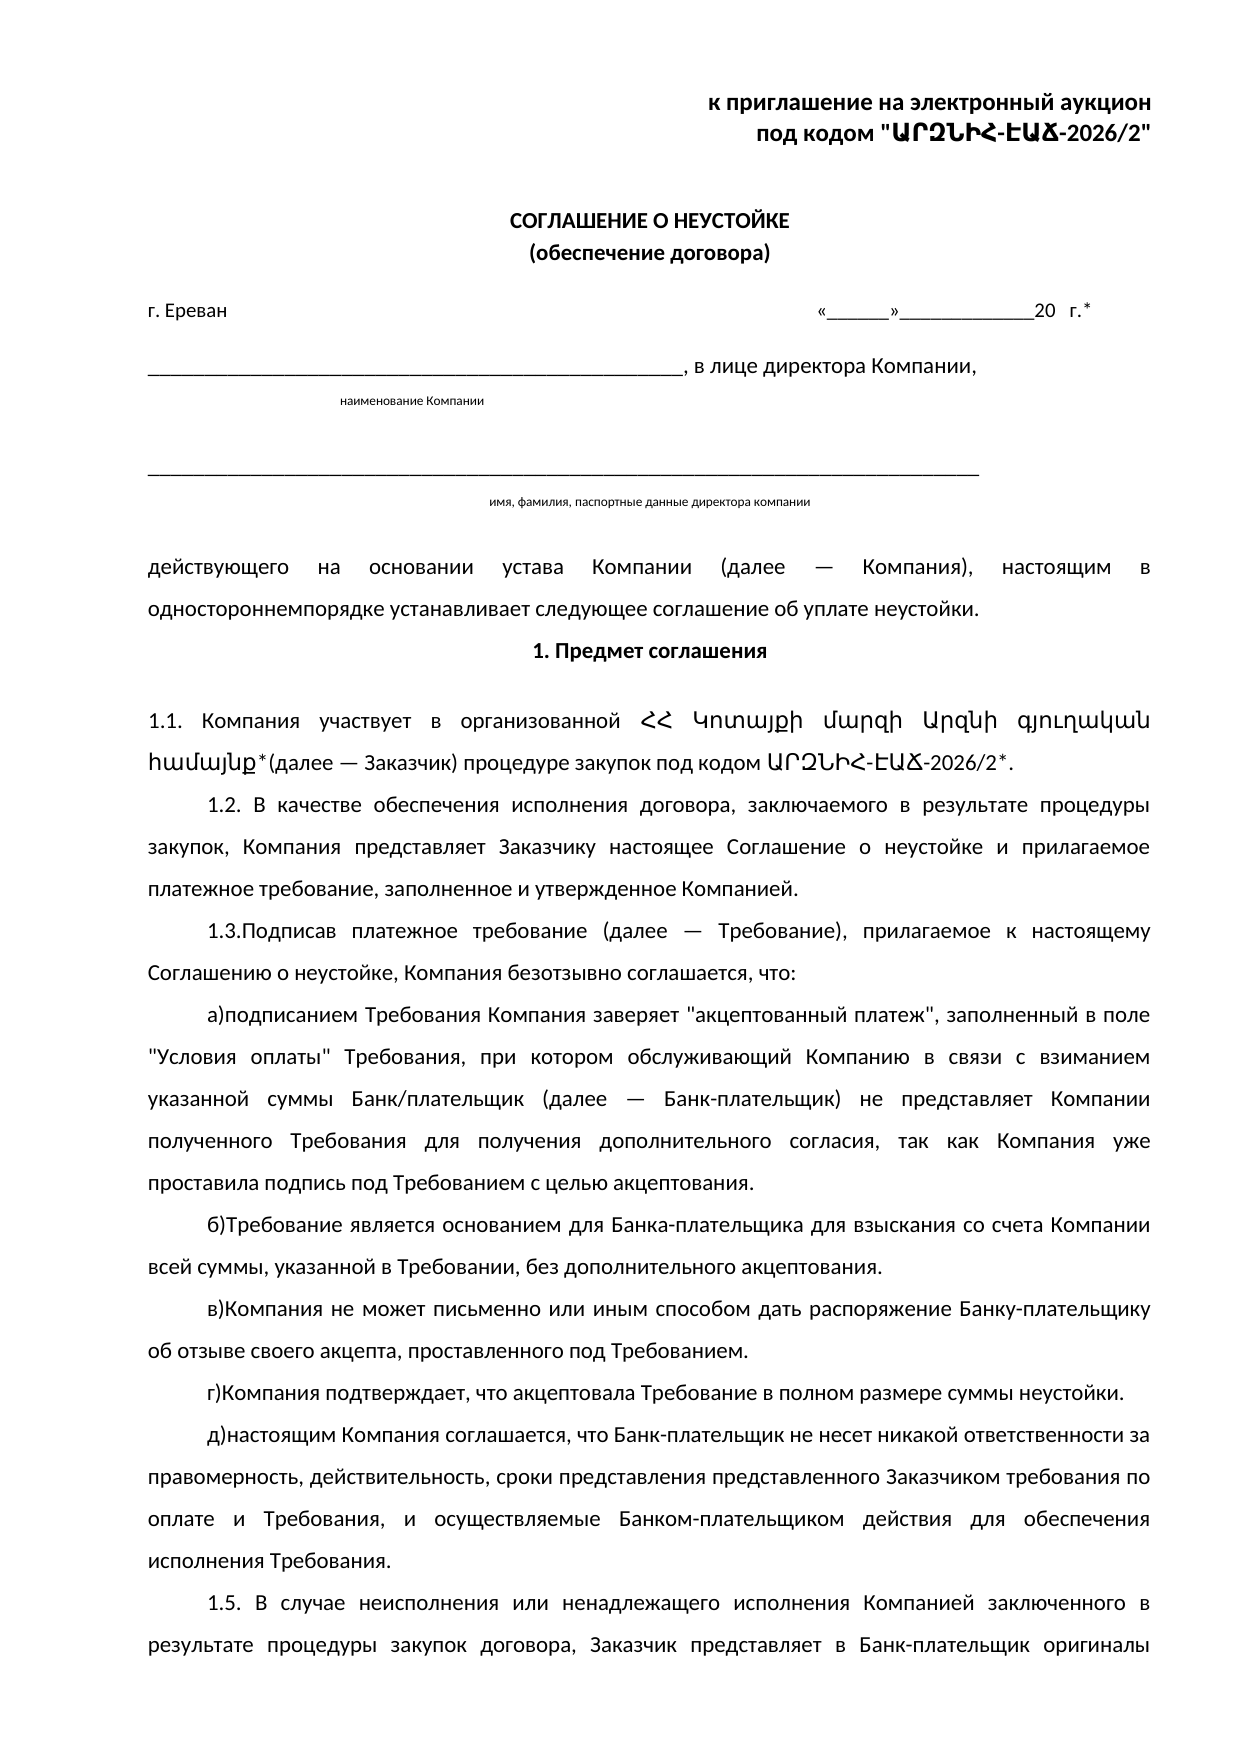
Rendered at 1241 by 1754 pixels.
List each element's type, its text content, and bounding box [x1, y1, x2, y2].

text (обеспечение договора) [148, 238, 1152, 266]
text под кодом "ԱՐԶՆԻՀ-ԷԱՃ-2026/2" [148, 117, 1152, 147]
text 1.3.Подписав платежное требование (далее — Требование), прилагаемое к настоящему Соглашению о неустойке, Компания безотзывно соглашается, что: [148, 916, 1152, 986]
text наименование Компании [340, 393, 1152, 421]
text д)настоящим Компания соглашается, что Банк-плательщик не несет никакой ответственности за правомерность, действительность, сроки представления представленного Заказчиком требования по оплате и Требования, и осуществляемые Банком-плательщиком действия для обеспечения исполнения Требования. [148, 1420, 1152, 1574]
text действующего на основании устава Компании (далее — Компания), настоящим в одностороннемпорядке устанавливает следующее соглашение об уплате неустойки. [148, 552, 1152, 622]
text а)подписанием Требования Компания заверяет "акцептованный платеж", заполненный в поле "Условия оплаты" Требования, при котором обслуживающий Компанию в связи с взиманием указанной суммы Банк/плательщик (далее — Банк-плательщик) не представляет Компании полученного Требования для получения дополнительного согласия, так как Компания уже проставила подпись под Требованием с целью акцептования. [148, 1000, 1152, 1196]
text г)Компания подтверждает, что акцептовала Требование в полном размере суммы неустойки. [148, 1378, 1152, 1406]
text имя, фамилия, паспортные данные директора компании [148, 494, 1152, 522]
text СОГЛАШЕНИЕ О НЕУСТОЙКЕ [148, 206, 1152, 234]
text к приглашение на электронный аукцион [177, 86, 1152, 117]
table_header «______»_____________20 г.* [635, 297, 1104, 351]
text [148, 1588, 1152, 1658]
text 1.1. Компания участвует в организованной ՀՀ Կոտայքի մարզի Արզնի գյուղական համայնք*(далее — Заказчик) процедуре закупок под кодом ԱՐԶՆԻՀ-ԷԱՃ-2026/2*. [148, 706, 1152, 776]
table_header г. Ереван [136, 297, 635, 351]
text б)Требование является основанием для Банка-плательщика для взыскания со счета Компании всей суммы, указанной в Требовании, без дополнительного акцептования. [148, 1210, 1152, 1280]
text в)Компания не может письменно или иным способом дать распоряжение Банку-плательщику об отзыве своего акцепта, проставленного под Требованием. [148, 1294, 1152, 1364]
text _________________________________________________________________________ [148, 452, 1152, 480]
text 1.2. В качестве обеспечения исполнения договора, заключаемого в результате процедуры закупок, Компания представляет Заказчику настоящее Соглашение о неустойке и прилагаемое платежное требование, заполненное и утвержденное Компанией. [148, 790, 1152, 902]
text _______________________________________________, в лице директора Компании, [148, 351, 1152, 379]
text 1. Предмет соглашения [148, 636, 1152, 664]
